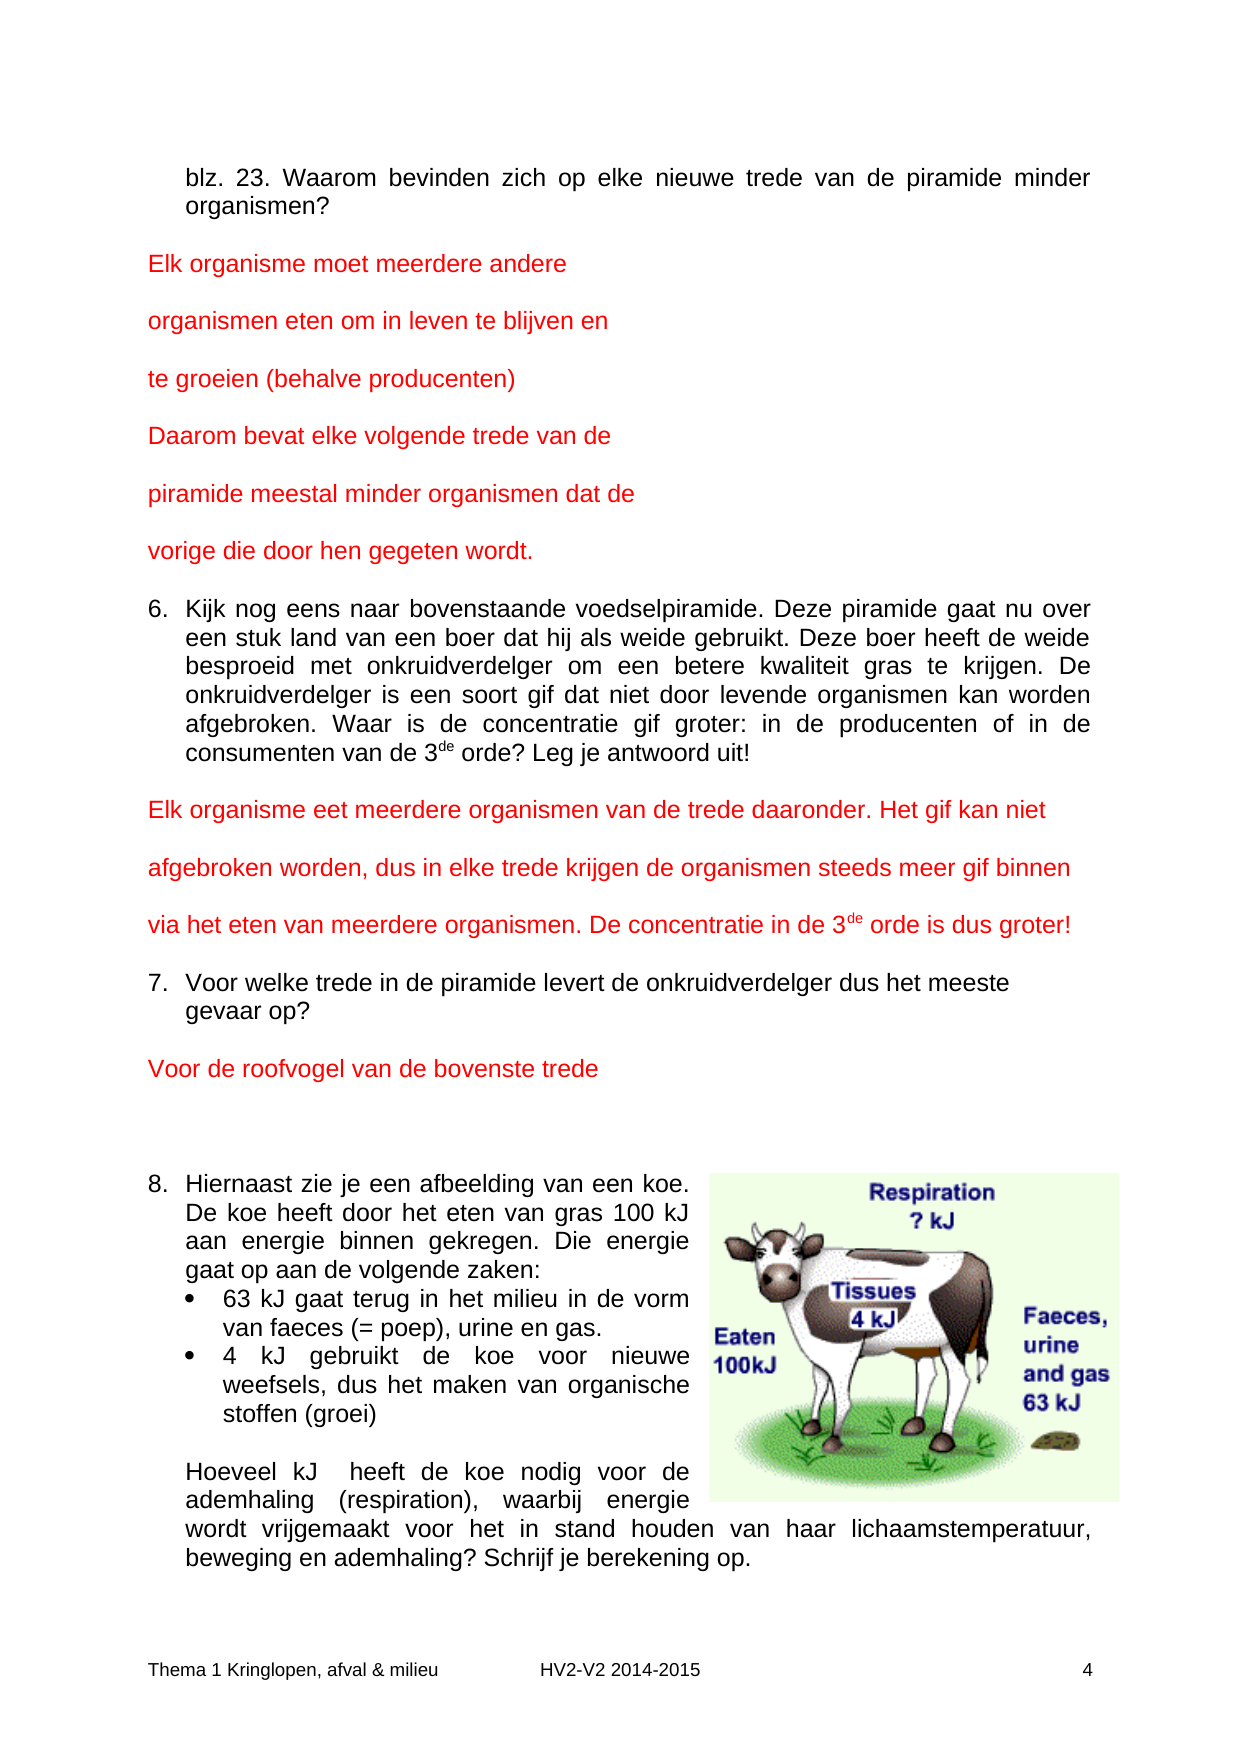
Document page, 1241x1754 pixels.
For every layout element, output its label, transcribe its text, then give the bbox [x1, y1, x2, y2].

text te groeien (behalve producenten) [148, 364, 1093, 392]
text vorige die door hen gegeten wordt. [148, 536, 1093, 565]
text via het eten van meerdere organismen. De concentratie in de 3de orde is dus groter! [148, 910, 1093, 939]
text afgebroken worden, dus in elke trede krijgen de organismen steeds meer gif binnen [148, 852, 1093, 881]
list Voor welke trede in de piramide levert de onkruidverdelger dus het meeste gevaar op? [148, 967, 1093, 1025]
text Daarom bevat elke volgende trede van de [148, 421, 1093, 450]
text Elk organisme eet meerdere organismen van de trede daaronder. Het gif kan niet [148, 795, 1093, 824]
text Elk organisme moet meerdere andere [148, 249, 1093, 277]
text piramide meestal minder organismen dat de [148, 479, 1093, 507]
list Kijk nog eens naar bovenstaande voedselpiramide. Deze piramide gaat nu over een stuk land van een boer dat hij als weide gebruikt. Deze boer heeft de weide besproeid met onkruidverdelger om een betere kwaliteit gras te krijgen. De onkruidverdelger is een soort gif dat niet door levende organismen kan worden afgebroken. Waar is de concentratie gif groter: in de producenten of in de consumenten van de 3de orde? Leg je antwoord uit! [148, 594, 1093, 766]
picture [709, 1173, 1120, 1502]
list Hiernaast zie je een afbeelding van een koe. De koe heeft door het eten van gras 100 kJ aan energie binnen gekregen. Die energie gaat op aan de volgende zaken: [148, 1169, 1093, 1284]
list 4 kJ gebruikt de koe voor nieuwe weefsels, dus het maken van organische stoffen (groei) [185, 1341, 709, 1428]
list 63 kJ gaat terug in het milieu in de vorm van faeces (= poep), urine en gas. [185, 1284, 709, 1341]
text organismen eten om in leven te blijven en [148, 306, 1093, 335]
text Hoeveel kJ heeft de koe nodig voor de ademhaling (respiration), waarbij energie wordt vrijgemaakt voor het in stand houden van haar lichaamstemperatuur, beweging en ademhaling? Schrijf je berekening op. [185, 1456, 1093, 1571]
text Voor de roofvogel van de bovenste trede [148, 1054, 1093, 1082]
